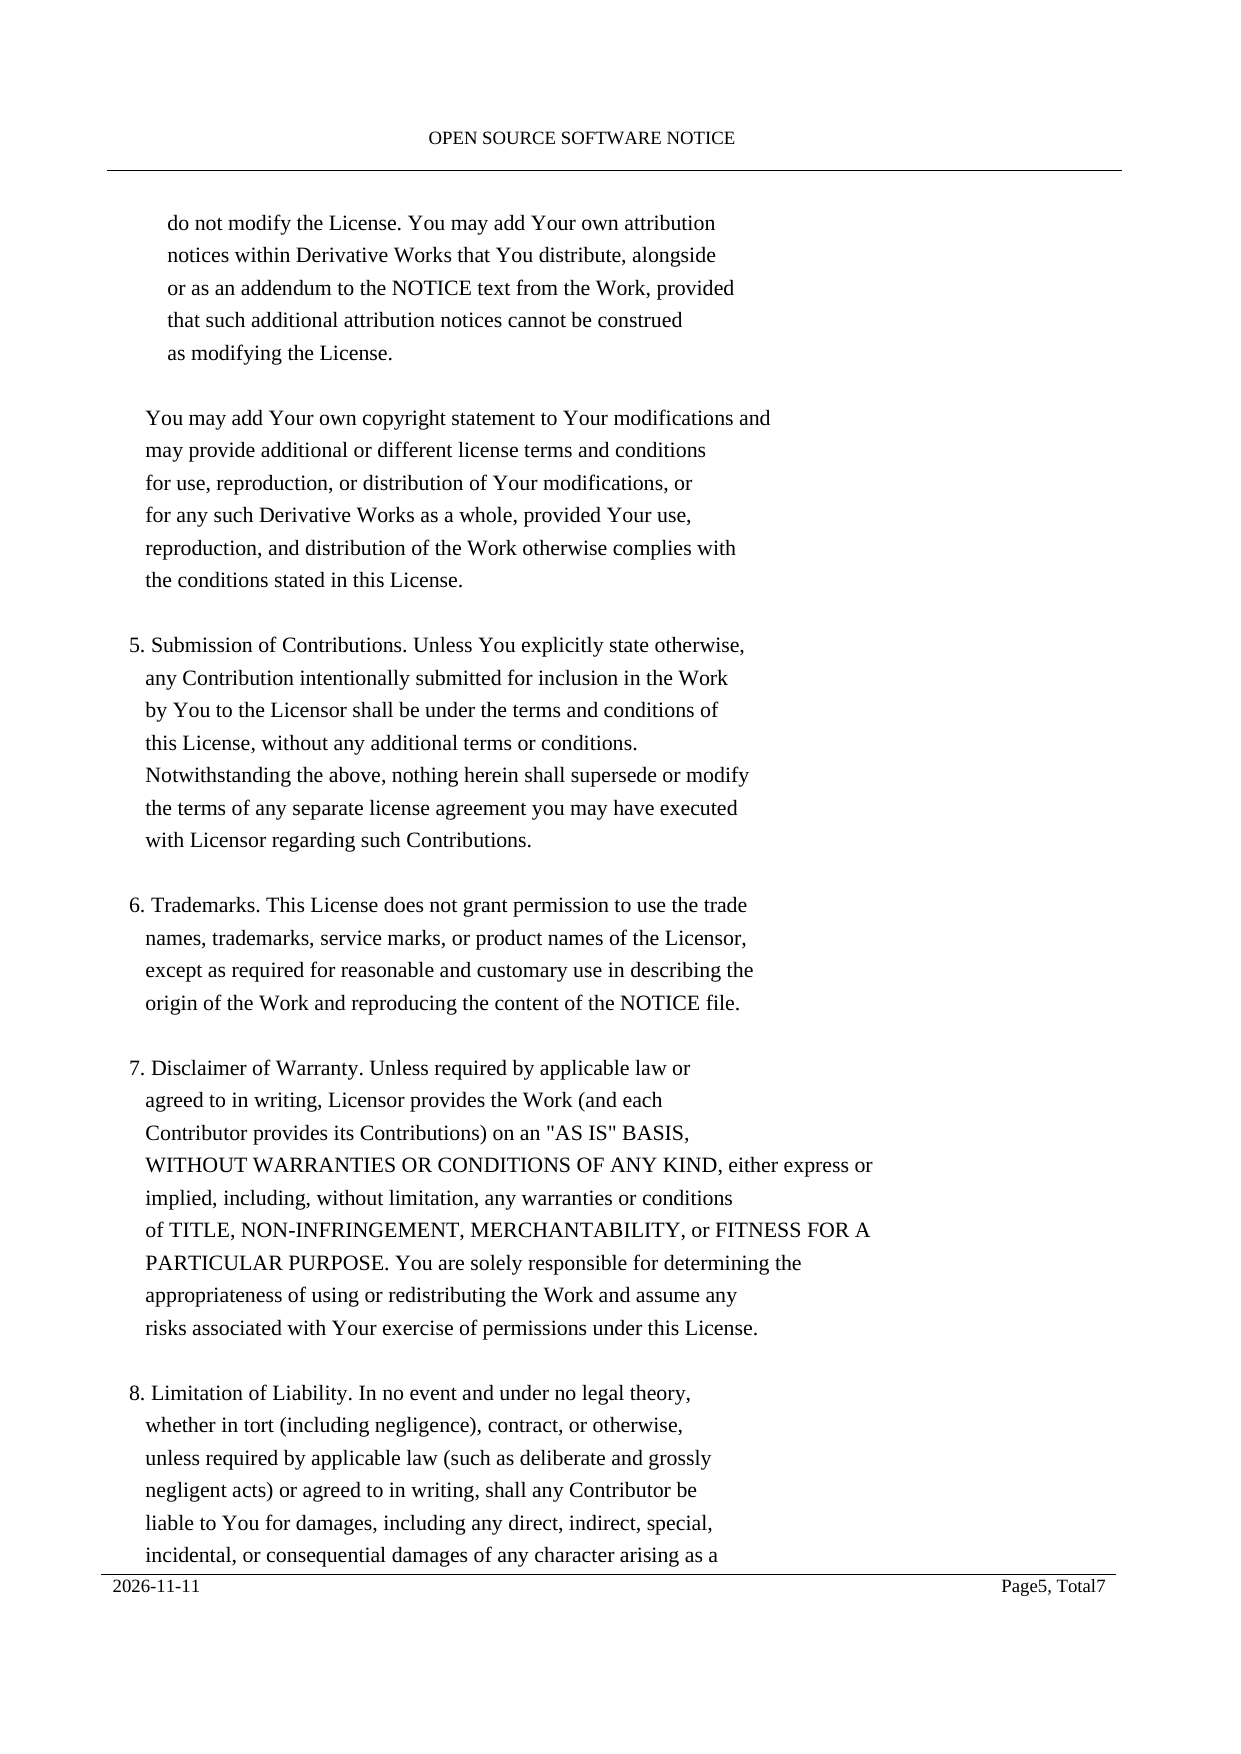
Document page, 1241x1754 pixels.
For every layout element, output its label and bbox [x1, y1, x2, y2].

text [112, 206, 1128, 1571]
